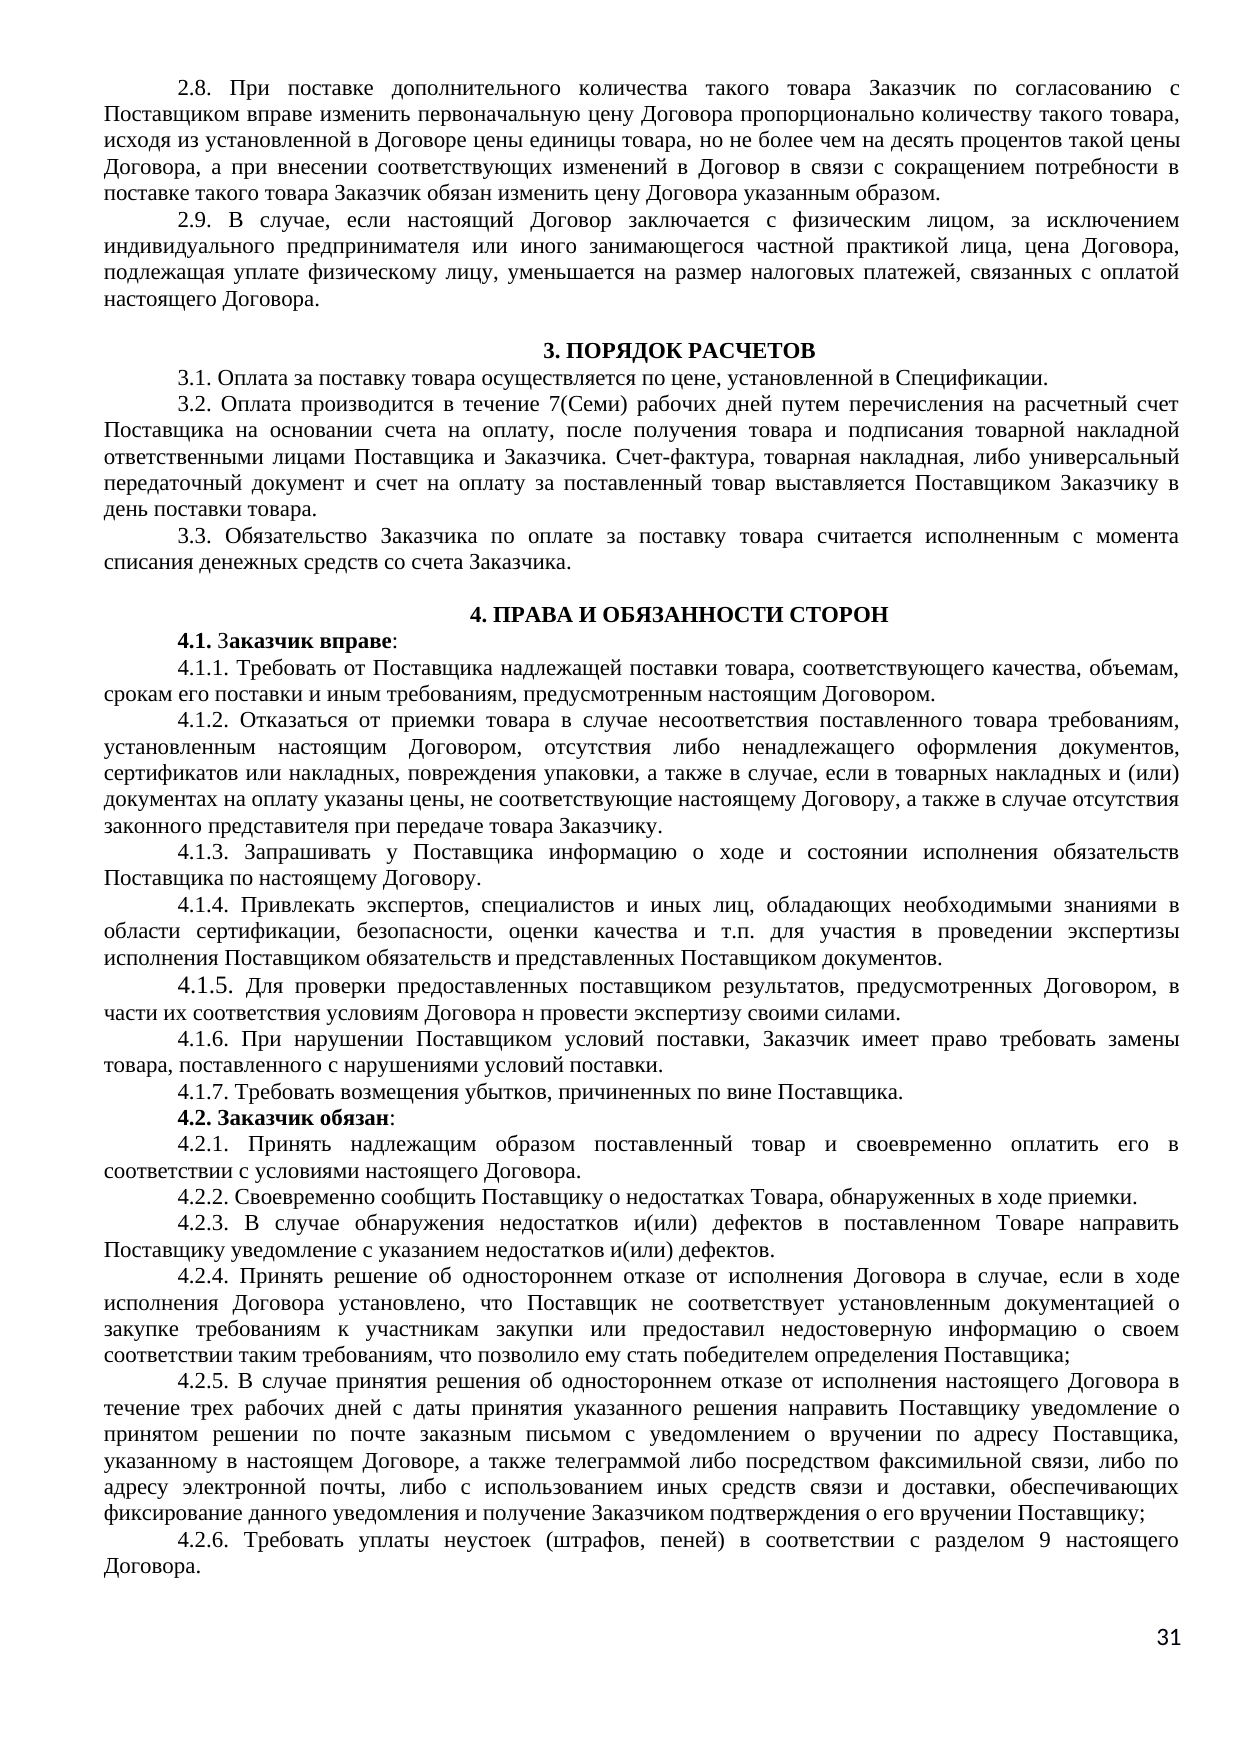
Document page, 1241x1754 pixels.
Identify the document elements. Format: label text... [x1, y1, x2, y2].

text 4.2.5. В случае принятия решения об одностороннем отказе от исполнения настоящего Договора в течение трех рабочих дней с даты принятия указанного решения направить Поставщику уведомление о принятом решении по почте заказным письмом с уведомлением о вручении по адресу Поставщика, указанному в настоящем Договоре, а также телеграммой либо посредством факсимильной связи, либо по адресу электронной почты, либо с использованием иных средств связи и доставки, обеспечивающих фиксирование данного уведомления и получение Заказчиком подтверждения о его вручении Поставщику; [103, 1368, 1181, 1526]
text 2.9. В случае, если настоящий Договор заключается с физическим лицом, за исключением индивидуального предпринимателя или иного занимающегося частной практикой лица, цена Договора, подлежащая уплате физическому лицу, уменьшается на размер налоговых платежей, связанных с оплатой настоящего Договора. [103, 206, 1181, 311]
text 4.1. Заказчик вправе: [103, 627, 1181, 654]
text 3. ПОРЯДОК РАСЧЕТОВ [177, 337, 1181, 364]
text 4.1.5. Для проверки предоставленных поставщиком результатов, предусмотренных Договором, в части их соответствия условиям Договора н провести экспертизу своими силами. [103, 970, 1181, 1025]
text 4.1.4. Привлекать экспертов, специалистов и иных лиц, обладающих необходимыми знаниями в области сертификации, безопасности, оценки качества и т.п. для участия в проведении экспертизы исполнения Поставщиком обязательств и представленных Поставщиком документов. [103, 891, 1181, 970]
text 4. ПРАВА И ОБЯЗАННОСТИ СТОРОН [103, 601, 1181, 627]
text 4.1.6. При нарушении Поставщиком условий поставки, Заказчик имеет право требовать замены товара, поставленного с нарушениями условий поставки. [103, 1025, 1181, 1078]
text 4.2.2. Своевременно сообщить Поставщику о недостатках Товара, обнаруженных в ходе приемки. [103, 1183, 1181, 1209]
text 3.1. Оплата за поставку товара осуществляется по цене, установленной в Спецификации. [103, 364, 1181, 390]
text 4.1.3. Запрашивать у Поставщика информацию о ходе и состоянии исполнения обязательств Поставщика по настоящему Договору. [103, 838, 1181, 891]
text 3.3. Обязательство Заказчика по оплате за поставку товара считается исполненным с момента списания денежных средств со счета Заказчика. [103, 522, 1181, 574]
text 4.2.3. В случае обнаружения недостатков и(или) дефектов в поставленном Товаре направить Поставщику уведомление с указанием недостатков и(или) дефектов. [103, 1209, 1181, 1262]
text 2.8. При поставке дополнительного количества такого товара Заказчик по согласованию с Поставщиком вправе изменить первоначальную цену Договора пропорционально количеству такого товара, исходя из установленной в Договоре цены единицы товара, но не более чем на десять процентов такой цены Договора, а при внесении соответствующих изменений в Договор в связи с сокращением потребности в поставке такого товара Заказчик обязан изменить цену Договора указанным образом. [103, 74, 1181, 206]
text 4.2.1. Принять надлежащим образом поставленный товар и своевременно оплатить его в соответствии с условиями настоящего Договора. [103, 1130, 1181, 1183]
text 4.1.2. Отказаться от приемки товара в случае несоответствия поставленного товара требованиям, установленным настоящим Договором, отсутствия либо ненадлежащего оформления документов, сертификатов или накладных, повреждения упаковки, а также в случае, если в товарных накладных и (или) документах на оплату указаны цены, не соответствующие настоящему Договору, а также в случае отсутствия законного представителя при передаче товара Заказчику. [103, 706, 1181, 838]
text 4.2.6. Требовать уплаты неустоек (штрафов, пеней) в соответствии с разделом 9 настоящего Договора. [103, 1526, 1181, 1578]
text 4.2. Заказчик обязан: [103, 1104, 1181, 1130]
text 3.2. Оплата производится в течение 7(Семи) рабочих дней путем перечисления на расчетный счет Поставщика на основании счета на оплату, после получения товара и подписания товарной накладной ответственными лицами Поставщика и Заказчика. Счет-фактура, товарная накладная, либо универсальный передаточный документ и счет на оплату за поставленный товар выставляется Поставщиком Заказчику в день поставки товара. [103, 390, 1181, 522]
text 4.2.4. Принять решение об одностороннем отказе от исполнения Договора в случае, если в ходе исполнения Договора установлено, что Поставщик не соответствует установленным документацией о закупке требованиям к участникам закупки или предоставил недостоверную информацию о своем соответствии таким требованиям, что позволило ему стать победителем определения Поставщика; [103, 1262, 1181, 1368]
text 4.1.1. Требовать от Поставщика надлежащей поставки товара, соответствующего качества, объемам, срокам его поставки и иным требованиям, предусмотренным настоящим Договором. [103, 654, 1181, 706]
text 4.1.7. Требовать возмещения убытков, причиненных по вине Поставщика. [103, 1078, 1181, 1104]
